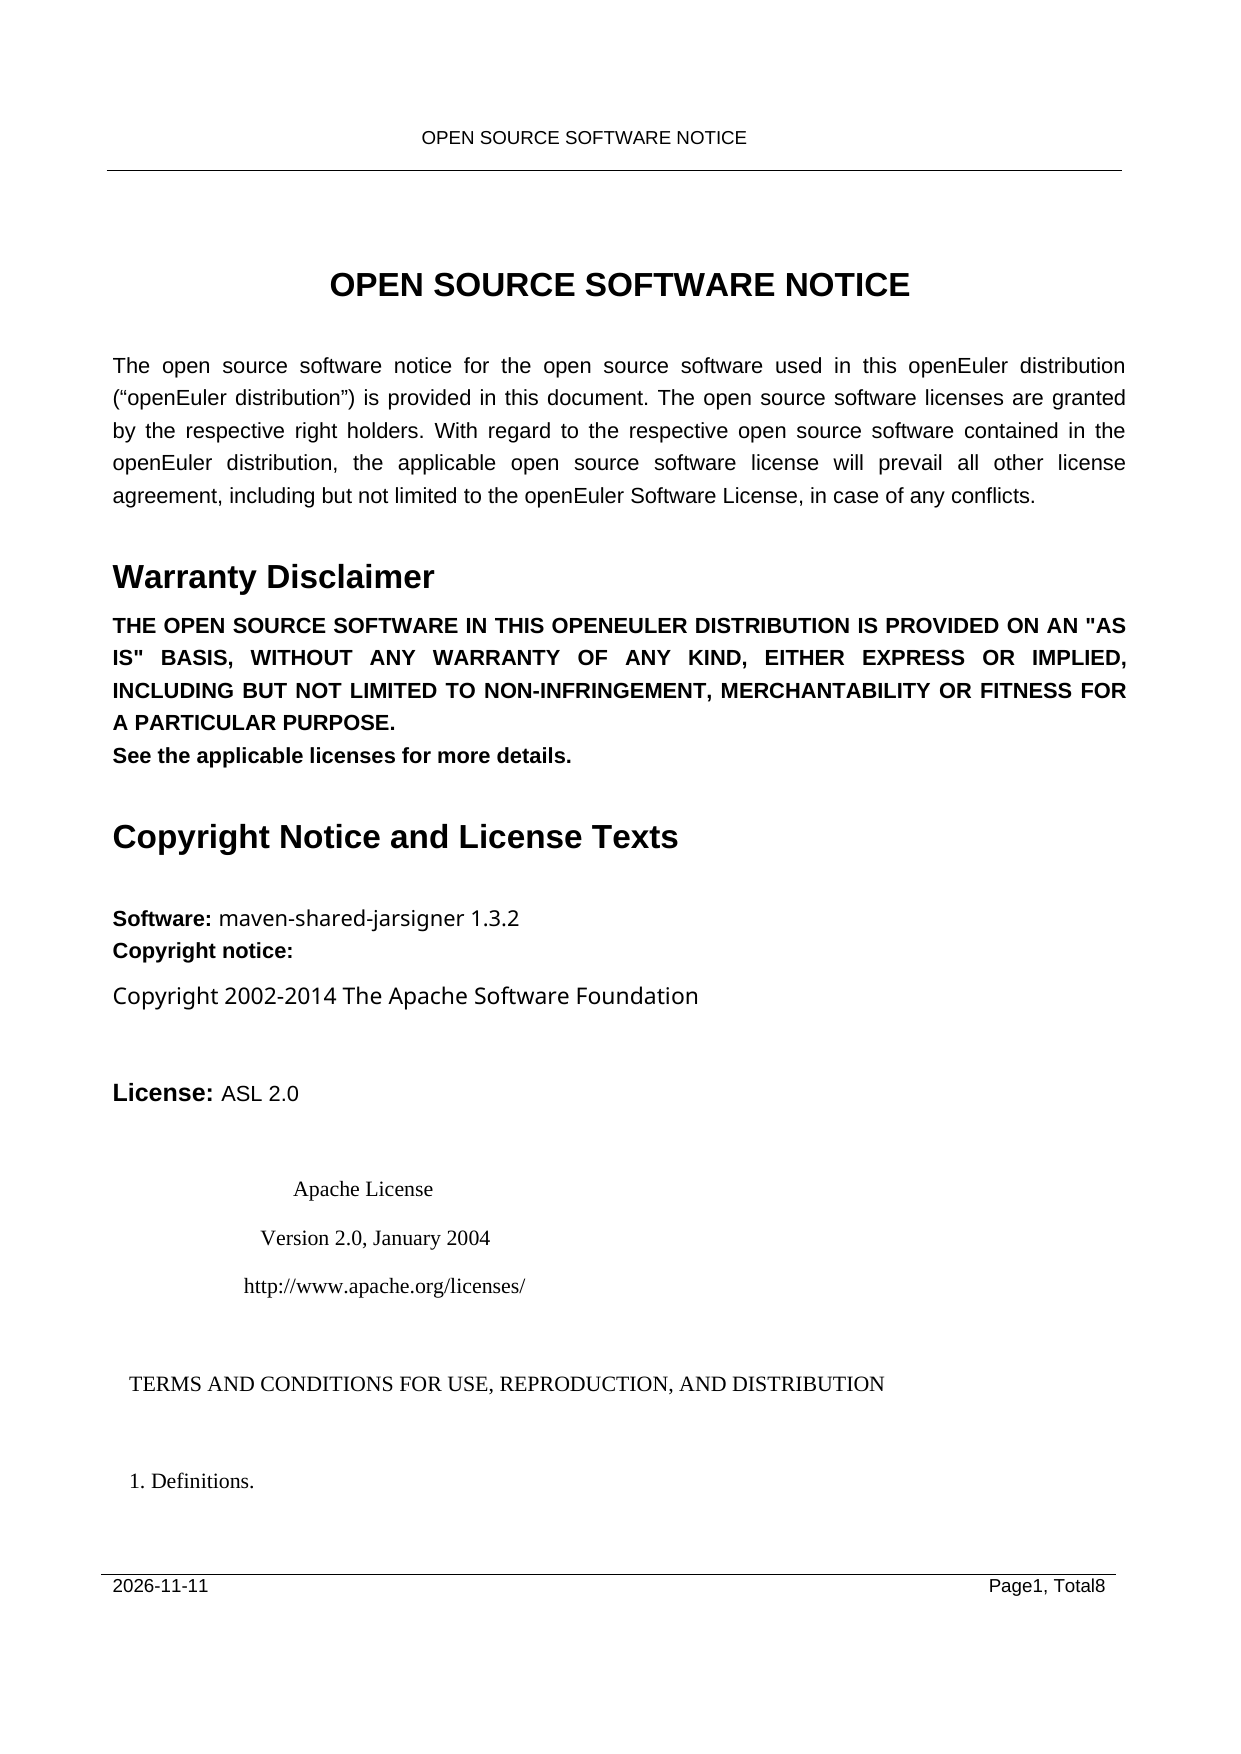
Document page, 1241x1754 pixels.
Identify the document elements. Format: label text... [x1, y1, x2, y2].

text OPEN SOURCE SOFTWARE NOTICE [112, 251, 1128, 316]
text Copyright notice: [112, 934, 1128, 966]
text Copyright Notice and License Texts [112, 804, 1128, 869]
text Copyright 2002-2014 The Apache Software Foundation [112, 979, 1128, 1060]
text The open source software notice for the open source software used in this openEuler distribution (“openEuler distribution”) is provided in this document. The open source software licenses are granted by the respective right holders. With regard to the respective open source software contained in the openEuler distribution, the applicable open source software license will prevail all other license agreement, including but not limited to the openEuler Software License, in case of any conflicts. [112, 349, 1128, 511]
text License: ASL 2.0 [112, 1077, 1128, 1109]
text THE OPEN SOURCE SOFTWARE IN THIS OPENEULER DISTRIBUTION IS PROVIDED ON AN "AS IS" BASIS, WITHOUT ANY WARRANTY OF ANY KIND, EITHER EXPRESS OR IMPLIED, INCLUDING BUT NOT LIMITED TO NON-INFRINGEMENT, MERCHANTABILITY OR FITNESS FOR A PARTICULAR PURPOSE. See the applicable licenses for more details. [112, 609, 1128, 771]
text Warranty Disclaimer [112, 544, 1128, 609]
text Software: maven-shared-jarsigner 1.3.2 [112, 901, 1128, 934]
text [112, 1123, 1128, 1497]
